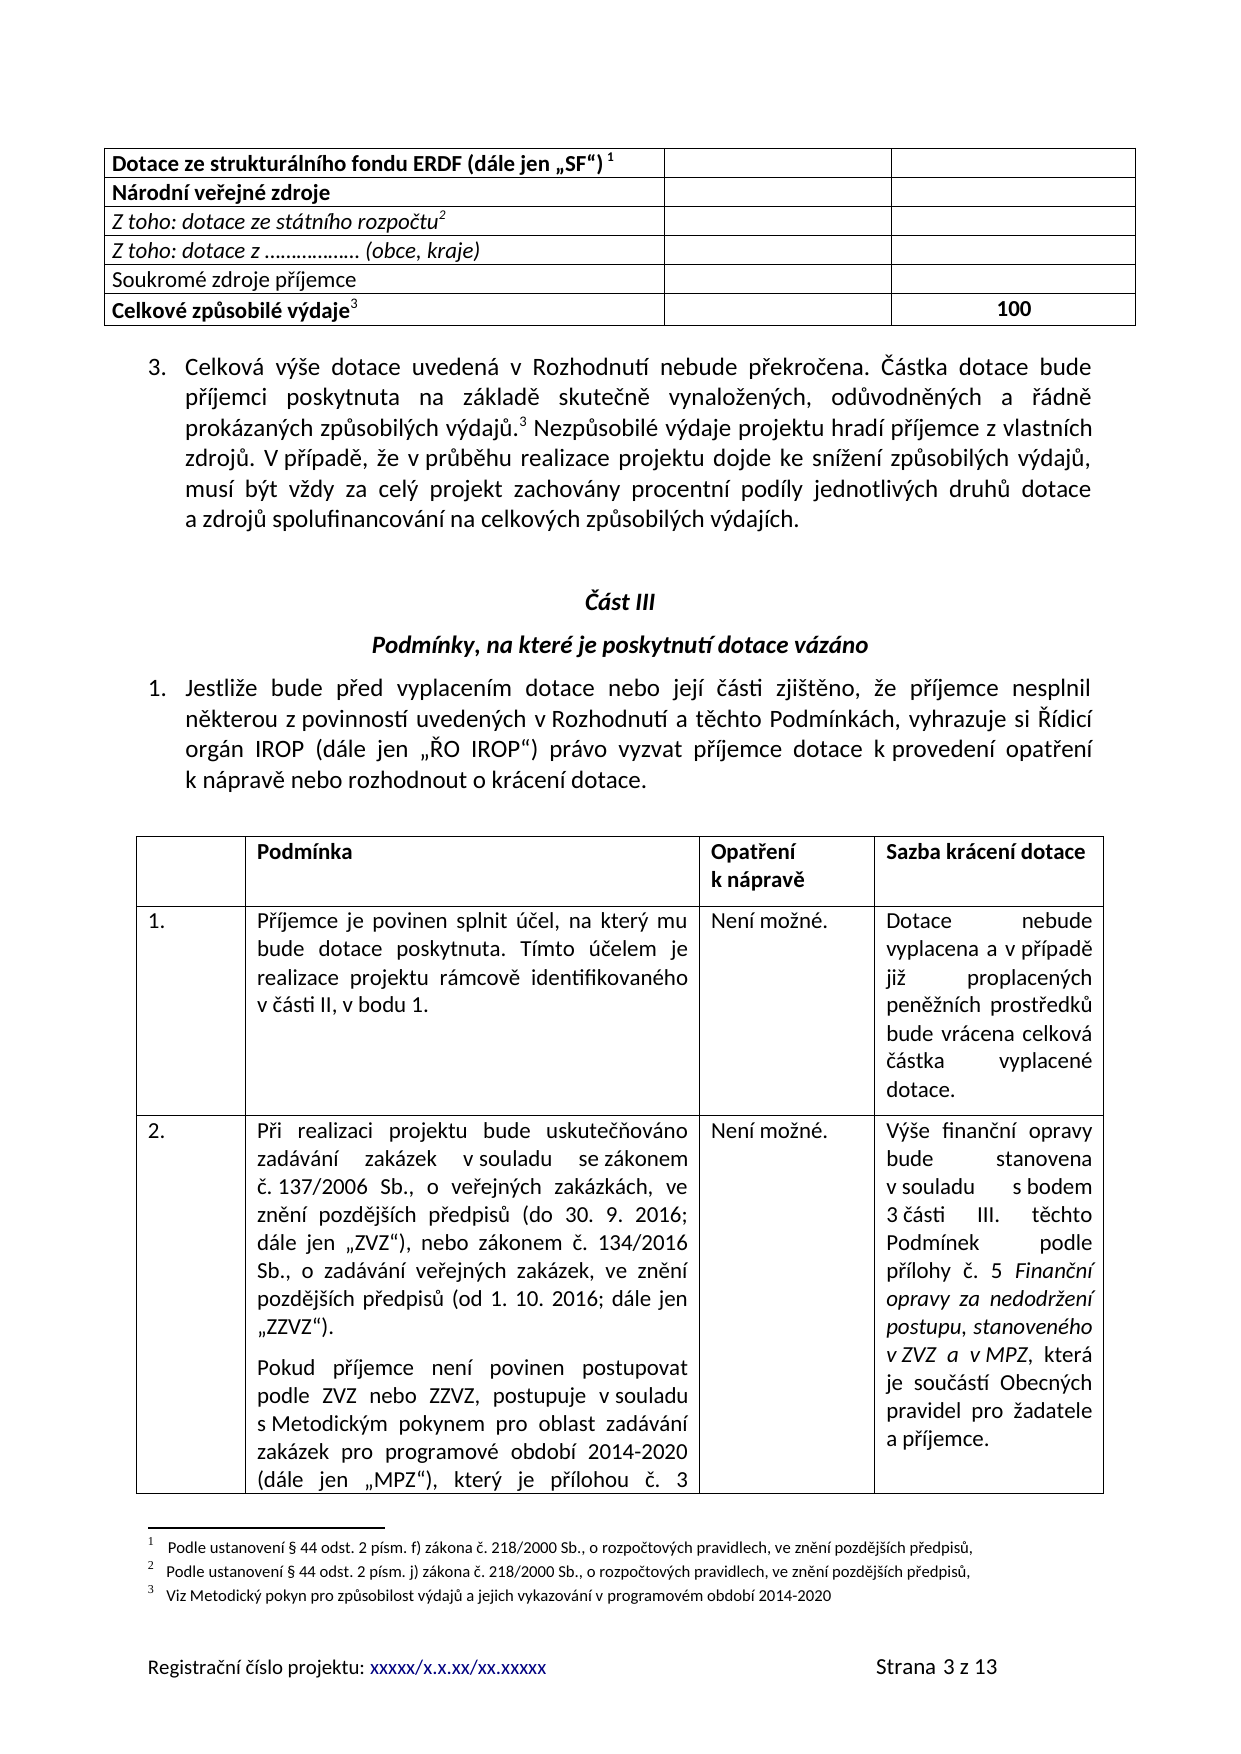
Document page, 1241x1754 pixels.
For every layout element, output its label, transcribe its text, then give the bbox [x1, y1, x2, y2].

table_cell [875, 1116, 1103, 1493]
list Jestliže bude před vyplacením dotace nebo její části zjištěno, že příjemce nesplnil některou z povinností uvedených v Rozhodnutí a těchto Podmínkách, vyhrazuje si Řídicí orgán IROP (dále jen „ŘO IROP“) právo vyzvat příjemce dotace k provedení opatření k nápravě nebo rozhodnout o krácení dotace. [148, 673, 1092, 795]
table_cell Národní veřejné zdroje [105, 178, 664, 206]
table_cell Dotace ze strukturálního fondu ERDF (dále jen „SF“) [105, 149, 664, 177]
table_cell Z toho: dotace z ……………… (obce, kraje) [105, 236, 664, 264]
table_cell Není možné. [700, 907, 874, 1115]
subtitle Podmínky, na které je poskytnutí dotace vázáno [148, 629, 1092, 660]
subtitle Část III [148, 587, 1092, 617]
table_cell [892, 207, 1135, 235]
list Celková výše dotace uvedená v Rozhodnutí nebude překročena. Částka dotace bude příjemci poskytnuta na základě skutečně vynaložených, odůvodněných a řádně prokázaných způsobilých výdajů.3 Nezpůsobilé výdaje projektu hradí příjemce z vlastních zdrojů. V případě, že v průběhu realizace projektu dojde ke snížení způsobilých výdajů, musí být vždy za celý projekt zachovány procentní podíly jednotlivých druhů dotace a zdrojů spolufinancování na celkových způsobilých výdajích. [148, 351, 1092, 534]
table_header Podmínka [246, 837, 699, 906]
table_cell [892, 236, 1135, 264]
table_cell Soukromé zdroje příjemce [105, 265, 664, 293]
table_cell [665, 294, 891, 324]
table_header Sazba krácení dotace [875, 837, 1103, 906]
table_cell [665, 149, 891, 177]
table_cell Z toho: dotace ze státního rozpočtu [105, 207, 664, 235]
table_cell [892, 149, 1135, 177]
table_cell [246, 1116, 699, 1493]
table_cell 2. [137, 1116, 245, 1493]
table_cell Celkové způsobilé výdaje [105, 294, 664, 324]
table_cell Příjemce je povinen splnit účel, na který mu bude dotace poskytnuta. Tímto účelem je realizace projektu rámcově identifikovaného v části II, v bodu 1. [246, 907, 699, 1115]
table_cell [892, 178, 1135, 206]
table_cell [665, 236, 891, 264]
table_cell Není možné. [700, 1116, 874, 1493]
table_cell [892, 265, 1135, 293]
table_cell [665, 265, 891, 293]
table_cell [665, 178, 891, 206]
table_cell 100 [892, 294, 1135, 324]
table_cell Dotace nebude vyplacena a v případě již proplacených peněžních prostředků bude vrácena celková částka vyplacené dotace. [875, 907, 1103, 1115]
table_cell [665, 207, 891, 235]
table_header [137, 837, 245, 906]
table_cell 1. [137, 907, 245, 1115]
table_header Opatření k nápravě [700, 837, 874, 906]
